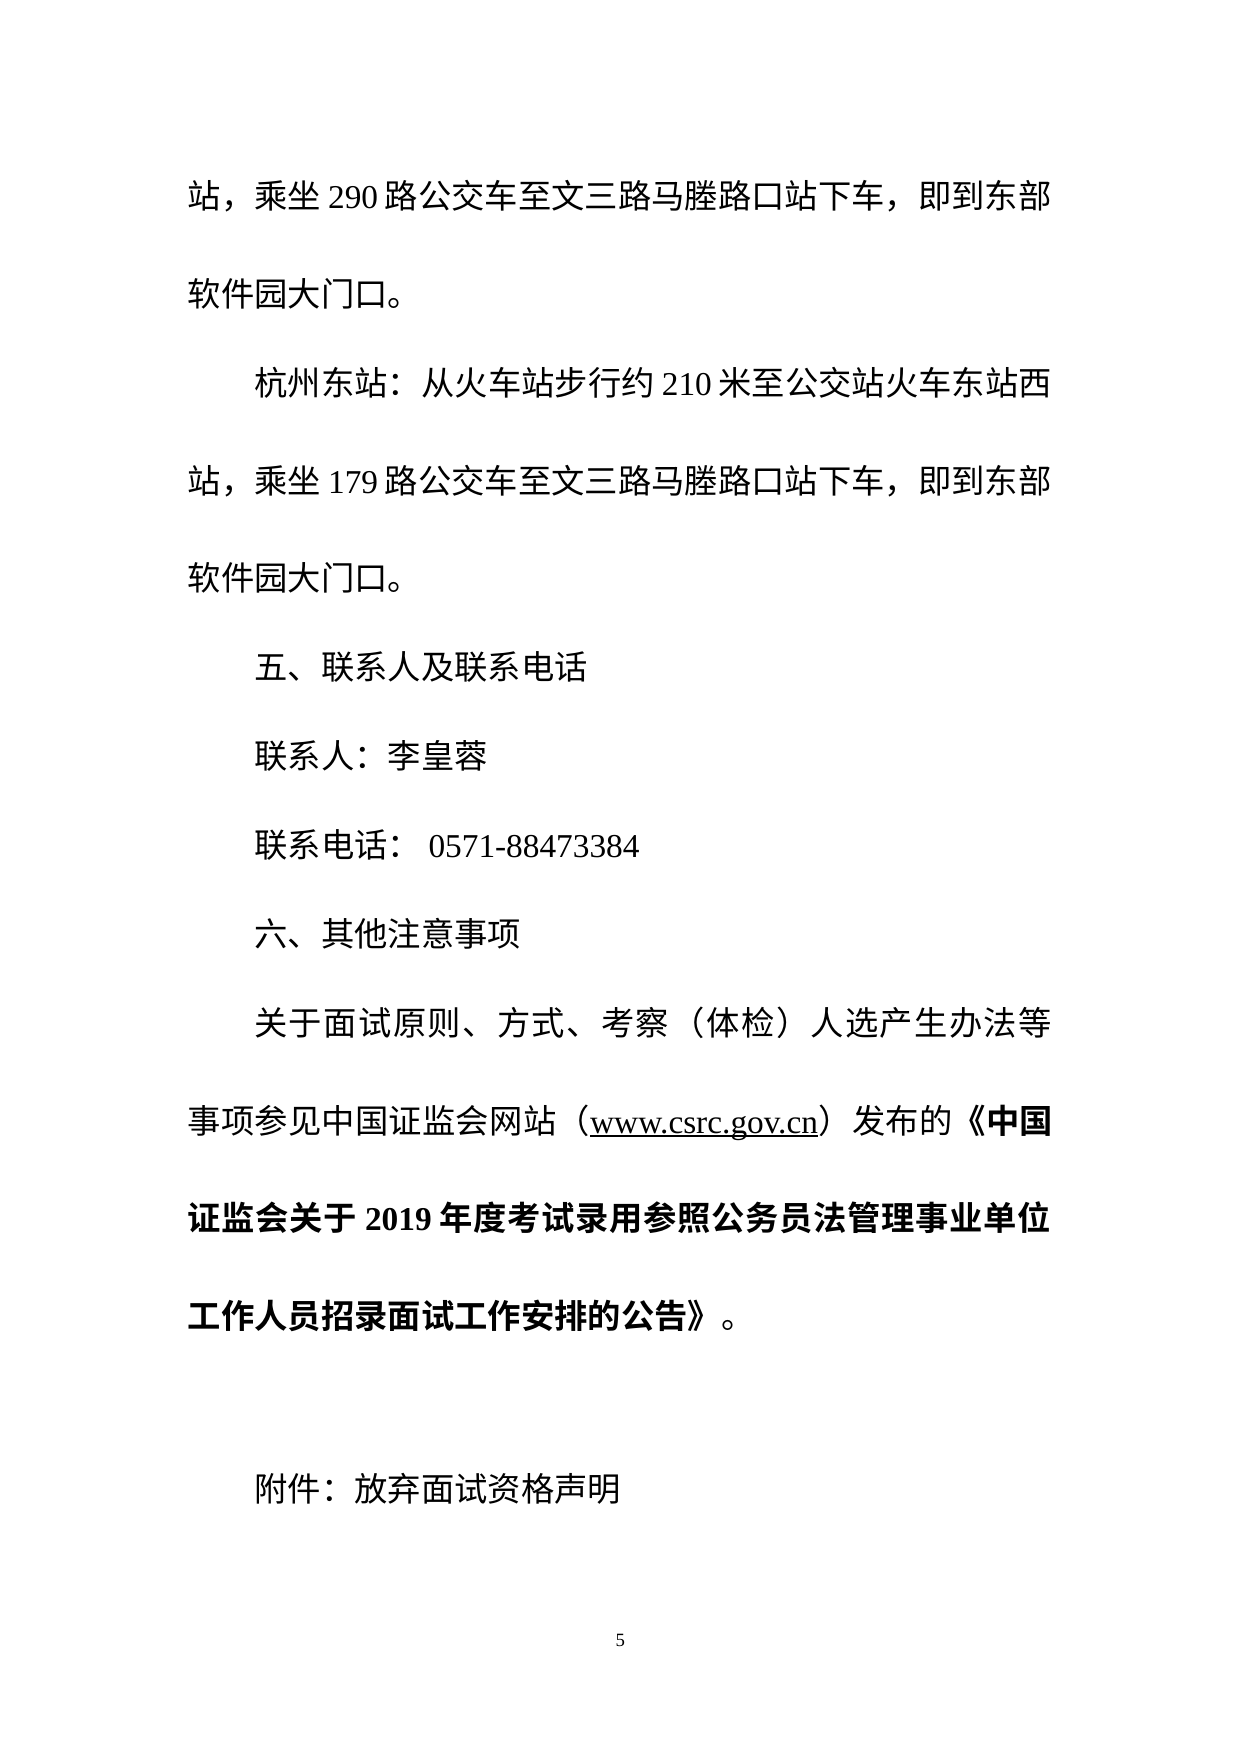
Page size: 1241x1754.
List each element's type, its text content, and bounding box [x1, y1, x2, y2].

text 联系电话： 0571-88473384 [187, 811, 1053, 876]
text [187, 162, 1053, 324]
text 关于面试原则、方式、考察（体检）人选产生办法等事项参见中国证监会网站（www.csrc.gov.cn）发布的《中国证监会关于2019年度考试录用参照公务员法管理事业单位工作人员招录面试工作安排的公告》。 [187, 989, 1053, 1346]
text 五、联系人及联系电话 [187, 633, 1053, 698]
text 杭州东站：从火车站步行约210米至公交站火车东站西站，乘坐179路公交车至文三路马塍路口站下车，即到东部软件园大门口。 [187, 348, 1053, 608]
text 六、其他注意事项 [187, 900, 1053, 965]
text 联系人：李皇蓉 [187, 722, 1053, 787]
text 附件：放弃面试资格声明 [187, 1454, 1053, 1519]
